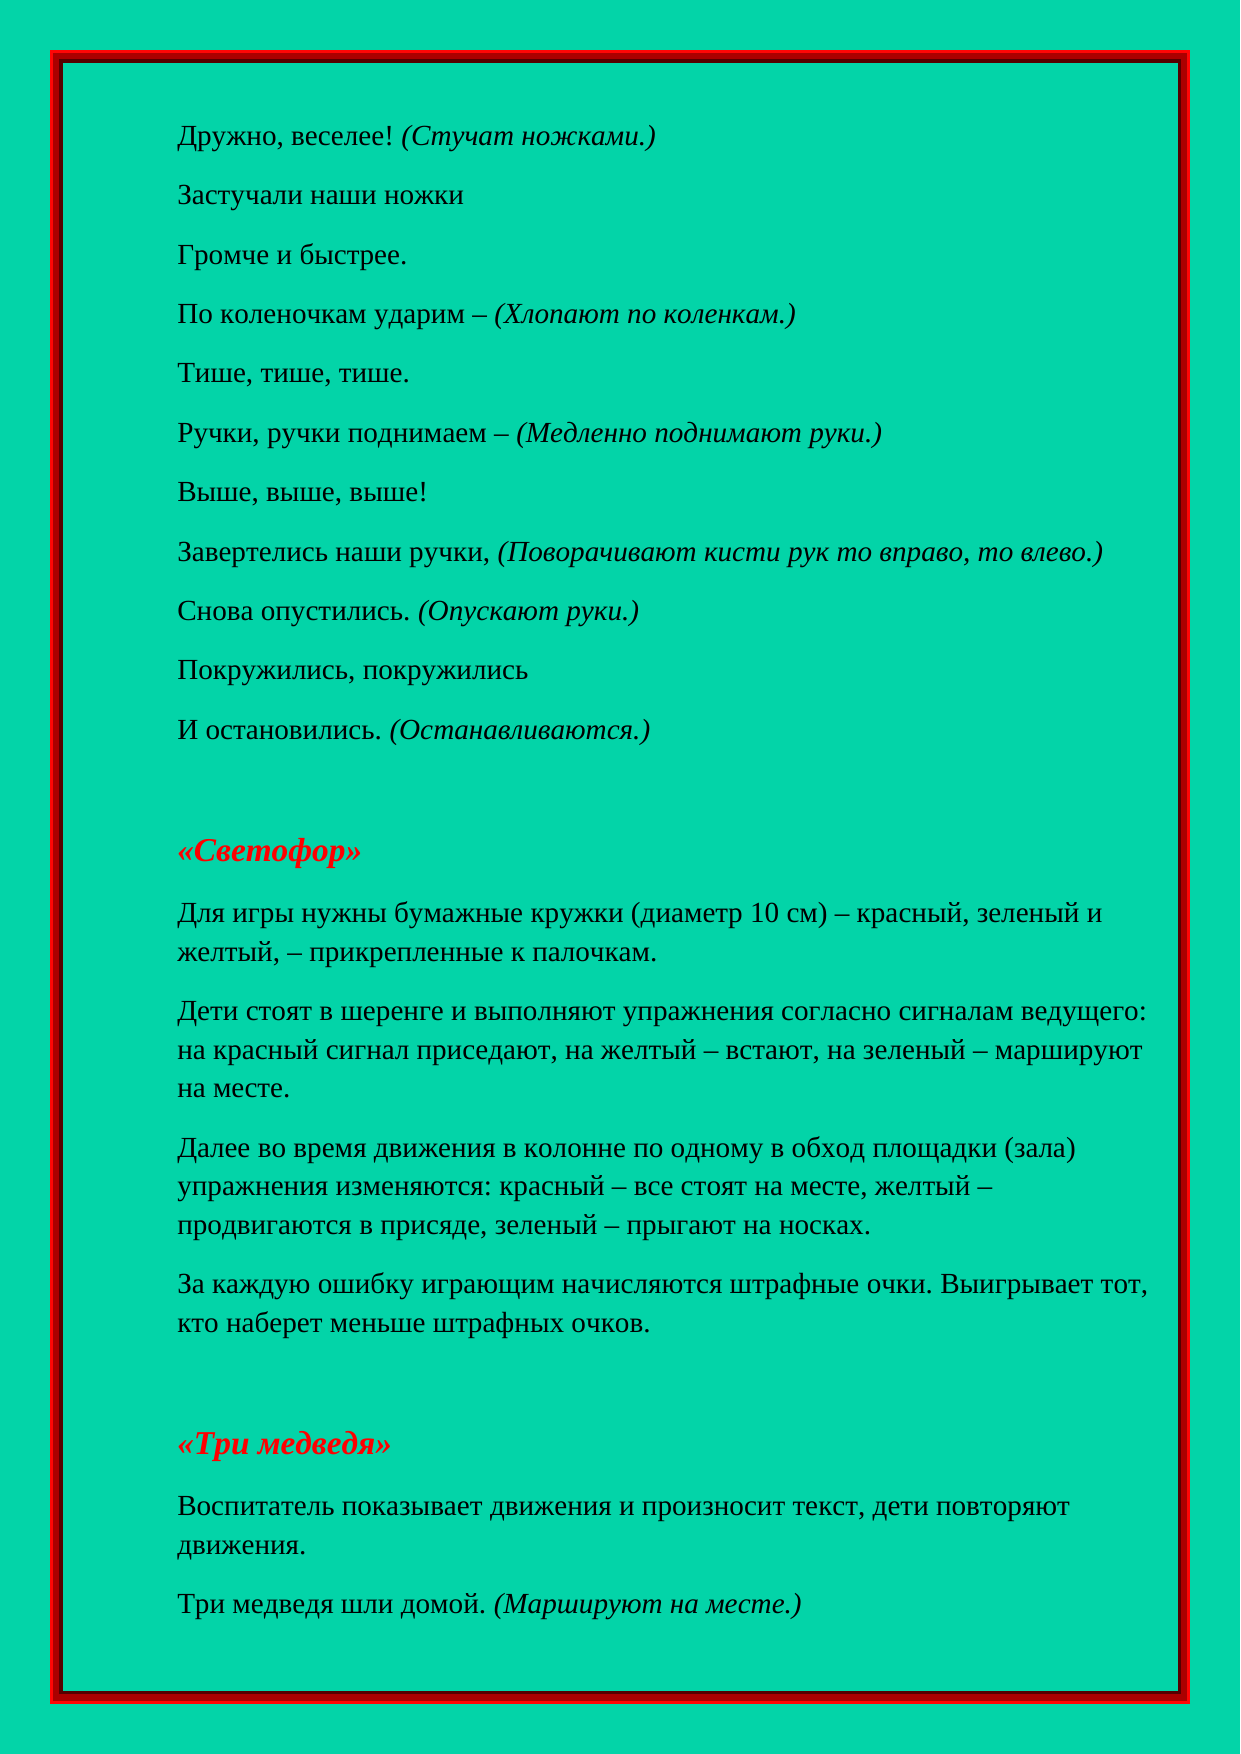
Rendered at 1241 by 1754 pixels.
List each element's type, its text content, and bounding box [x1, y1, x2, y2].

text Выше, выше, выше! [177, 474, 1152, 508]
text Громче и быстрее. [177, 237, 1152, 270]
text Для игры нужны бумажные кружки (диаметр 10 см) – красный, зеленый и желтый, – прикрепленные к палочкам. [177, 895, 1152, 967]
text Тише, тише, тише. [177, 356, 1152, 389]
text Застучали наши ножки [177, 177, 1152, 211]
text Дружно, веселее! (Стучат ножками.) [177, 118, 1152, 152]
text Покружились, покружились [177, 652, 1152, 686]
text По коленочкам ударим – (Хлопают по коленкам.) [177, 296, 1152, 330]
text И остановились. (Останавливаются.) [177, 712, 1152, 745]
text Три медведя шли домой. (Маршируют на месте.) [177, 1586, 1152, 1620]
text «Три медведя» [177, 1423, 1152, 1462]
text Ручки, ручки поднимаем – (Медленно поднимают руки.) [177, 415, 1152, 448]
text Воспитатель показывает движения и произносит текст, дети повторяют движения. [177, 1488, 1152, 1561]
text Дети стоят в шеренге и выполняют упражнения согласно сигналам ведущего: на красный сигнал приседают, на желтый – встают, на зеленый – маршируют на месте. [177, 993, 1152, 1104]
text За каждую ошибку играющим начисляются штрафные очки. Выигрывает тот, кто наберет меньше штрафных очков. [177, 1266, 1152, 1338]
text Завертелись наши ручки, (Поворачивают кисти рук то вправо, то влево.) [177, 534, 1152, 567]
text Далее во время движения в колонне по одному в обход площадки (зала) упражнения изменяются: красный – все стоят на месте, желтый – продвигаются в присяде, зеленый – прыгают на носках. [177, 1130, 1152, 1240]
text «Светофор» [177, 831, 1152, 869]
text Снова опустились. (Опускают руки.) [177, 593, 1152, 627]
